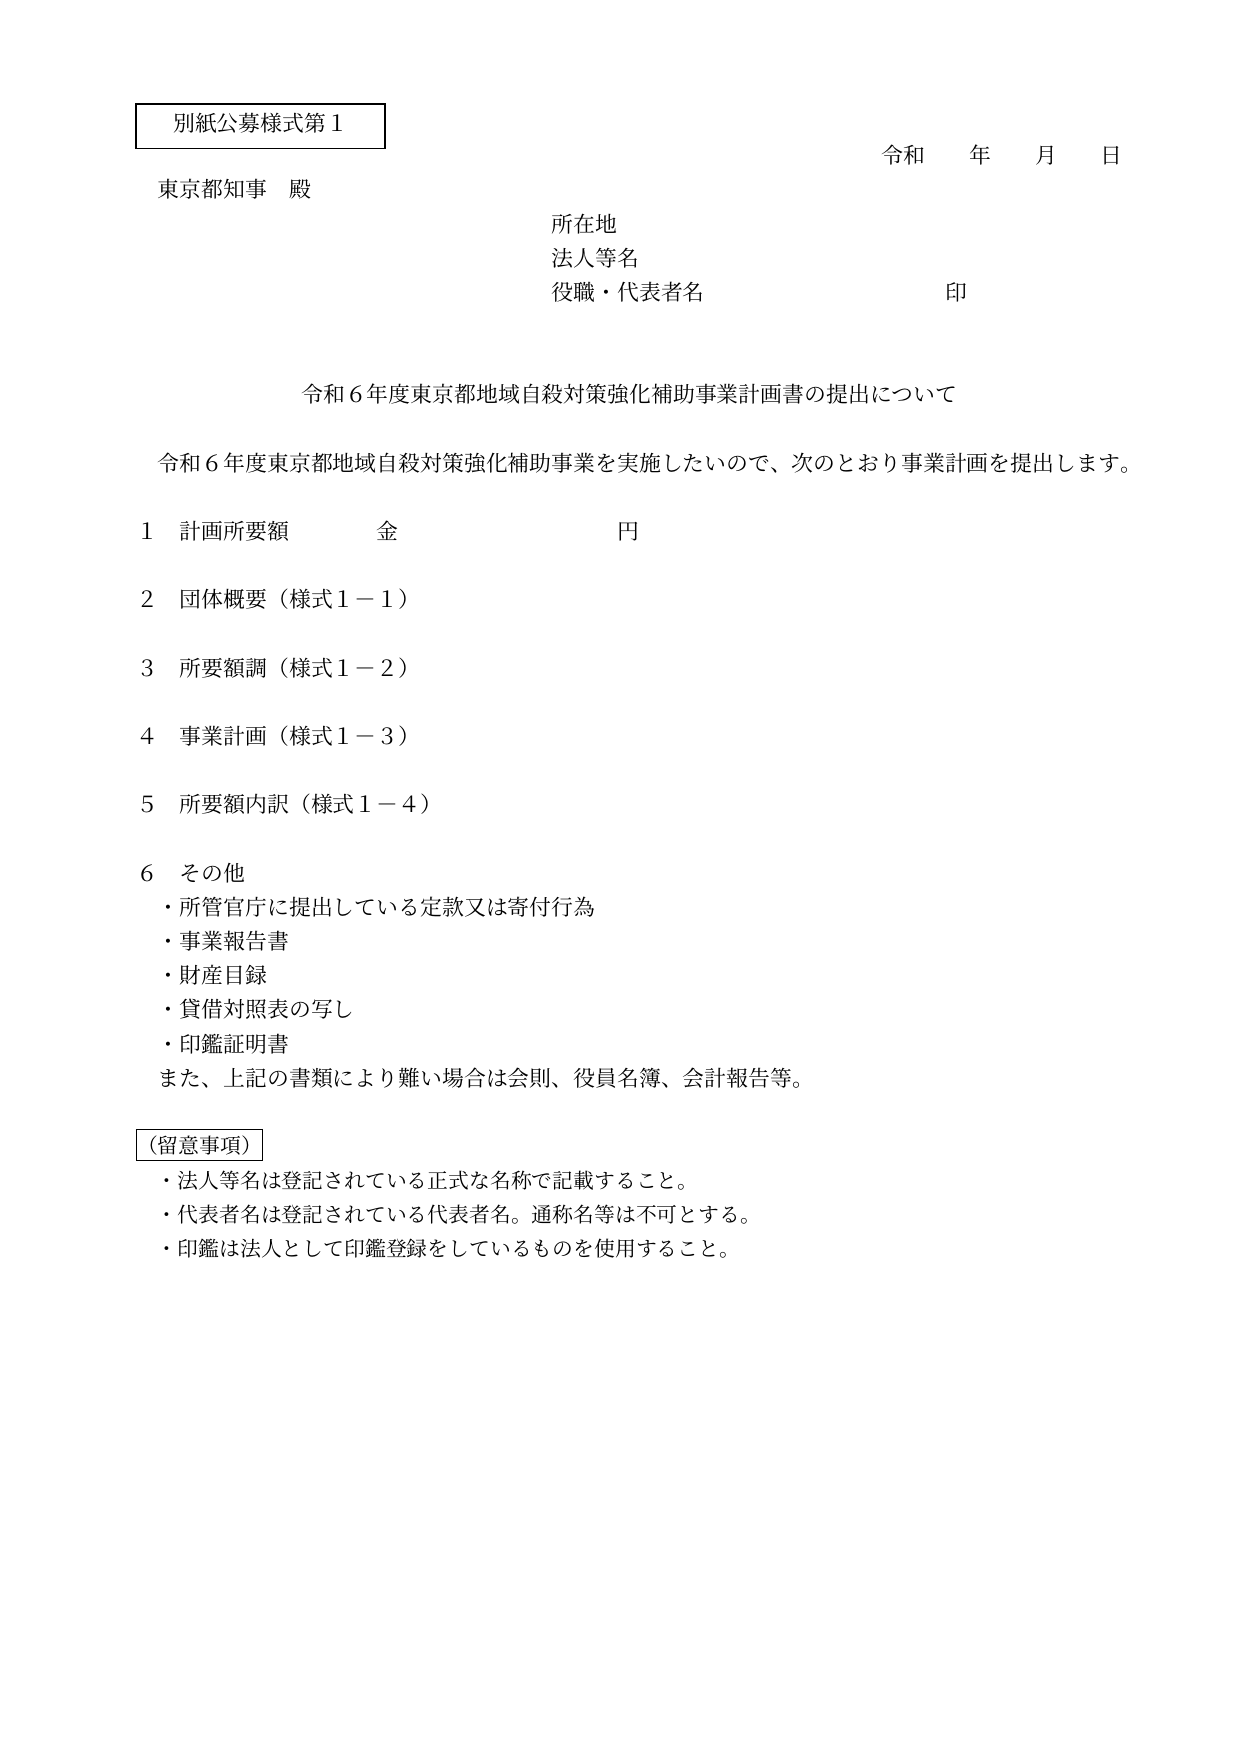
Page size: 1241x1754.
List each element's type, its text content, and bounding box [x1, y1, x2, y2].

text ２ 団体概要（様式１－１） [136, 581, 1122, 615]
text 東京都知事 殿 [136, 171, 1122, 205]
text ５ 所要額内訳（様式１－４） [136, 786, 1122, 820]
text ・事業報告書 [136, 923, 1122, 957]
text 役職・代表者名 印 [136, 274, 1122, 308]
text 令和 年 月 日 [136, 137, 1122, 171]
text （留意事項） [136, 1128, 1122, 1162]
text 法人等名 [136, 239, 1122, 274]
text ・印鑑証明書 [136, 1025, 1122, 1059]
text ・法人等名は登記されている正式な名称で記載すること。 [136, 1162, 1122, 1196]
text 所在地 [136, 205, 1122, 239]
text ４ 事業計画（様式１－３） [136, 718, 1122, 752]
text ・代表者名は登記されている代表者名。通称名等は不可とする。 [136, 1196, 1122, 1230]
text ・貸借対照表の写し [136, 991, 1122, 1025]
text ・印鑑は法人として印鑑登録をしているものを使用すること。 [136, 1230, 1122, 1264]
text 令和６年度東京都地域自殺対策強化補助事業を実施したいので、次のとおり事業計画を提出します。 [136, 444, 1122, 479]
text １ 計画所要額 金 円 [136, 513, 1122, 547]
text ・所管官庁に提出している定款又は寄付行為 [136, 889, 1122, 923]
text ・財産目録 [136, 957, 1122, 991]
text ６ その他 [136, 854, 1122, 889]
text ３ 所要額調（様式１－２） [136, 649, 1122, 684]
text また、上記の書類により難い場合は会則、役員名簿、会計報告等。 [136, 1059, 1122, 1094]
text 令和６年度東京都地域自殺対策強化補助事業計画書の提出について [136, 376, 1122, 410]
